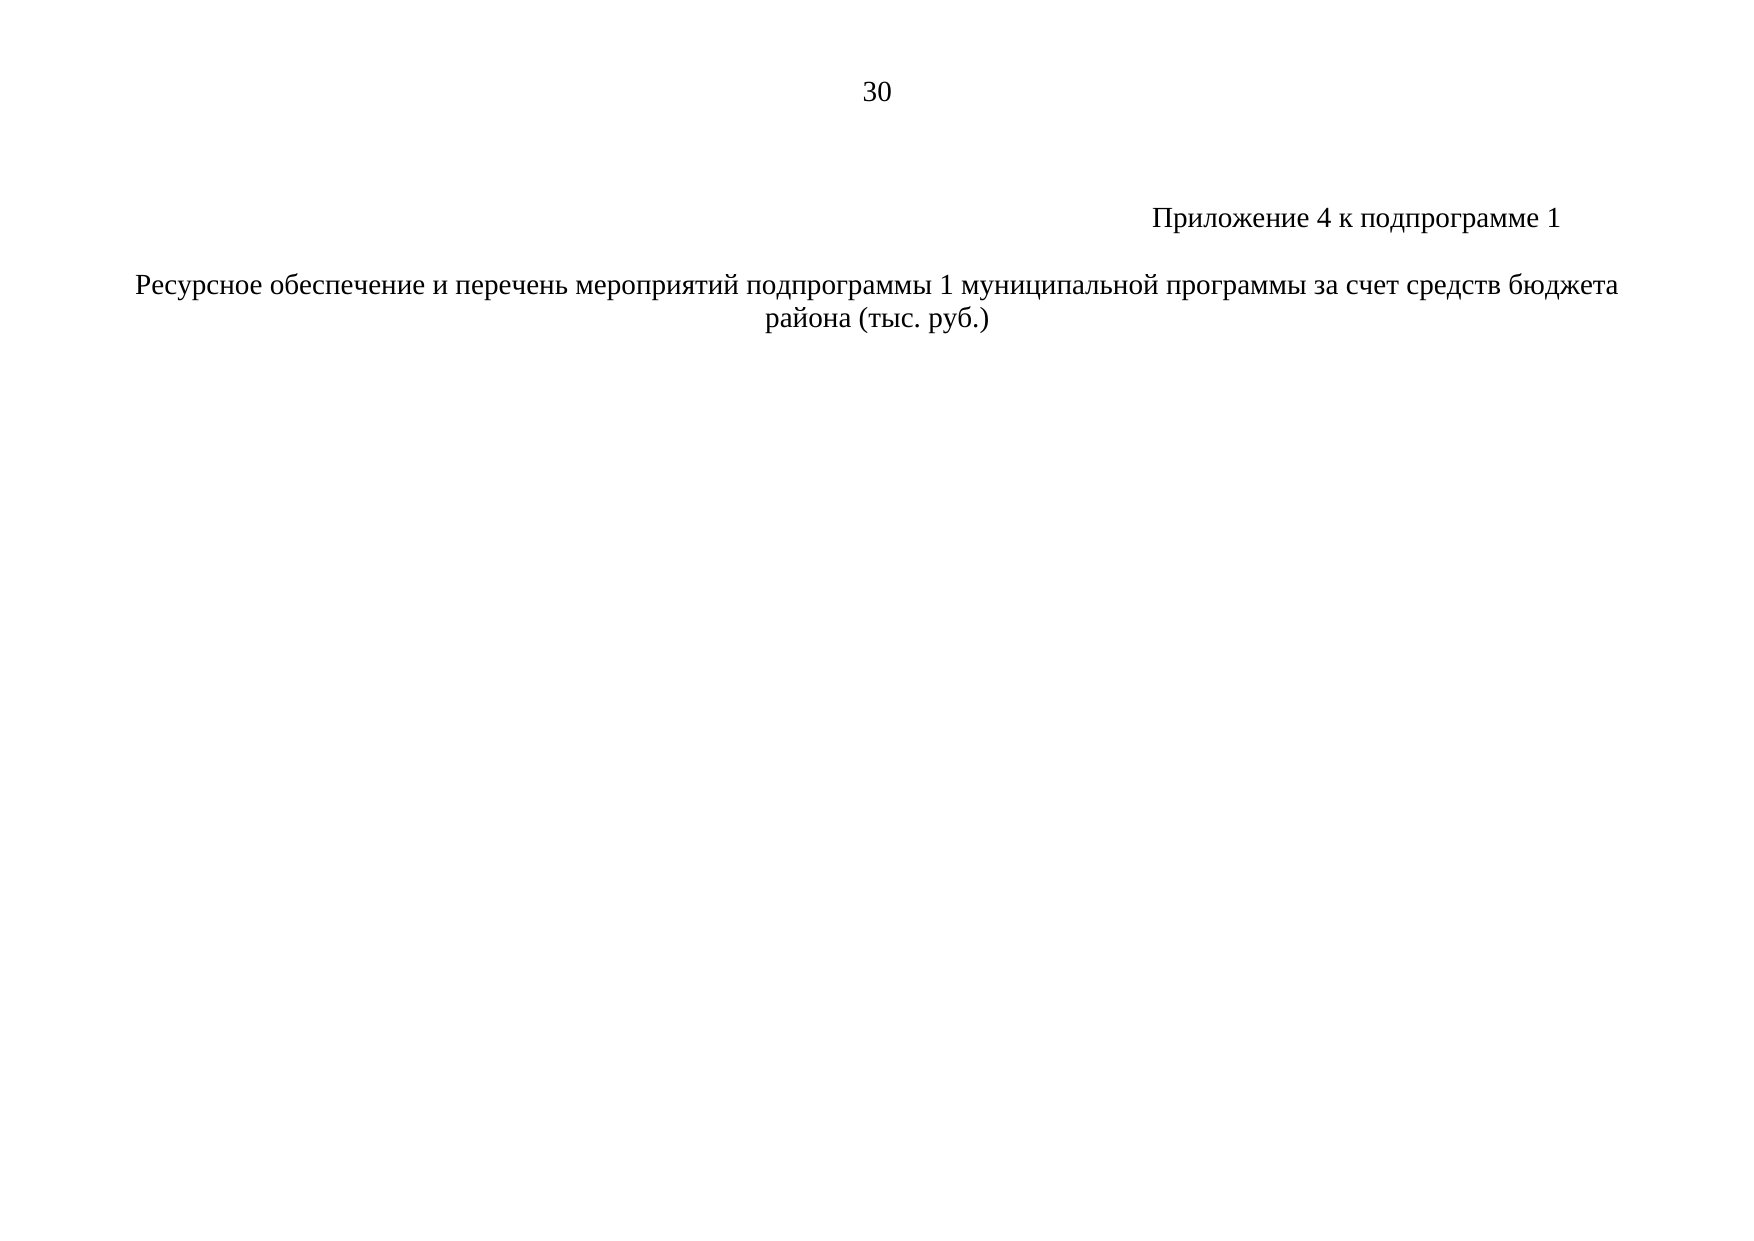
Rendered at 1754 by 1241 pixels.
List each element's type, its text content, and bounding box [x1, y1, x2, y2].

text Приложение 4 к подпрограмме 1 [118, 200, 1636, 233]
text Ресурсное обеспечение и перечень мероприятий подпрограммы 1 муниципальной программы за счет средств бюджета района (тыс. руб.) [118, 267, 1636, 334]
